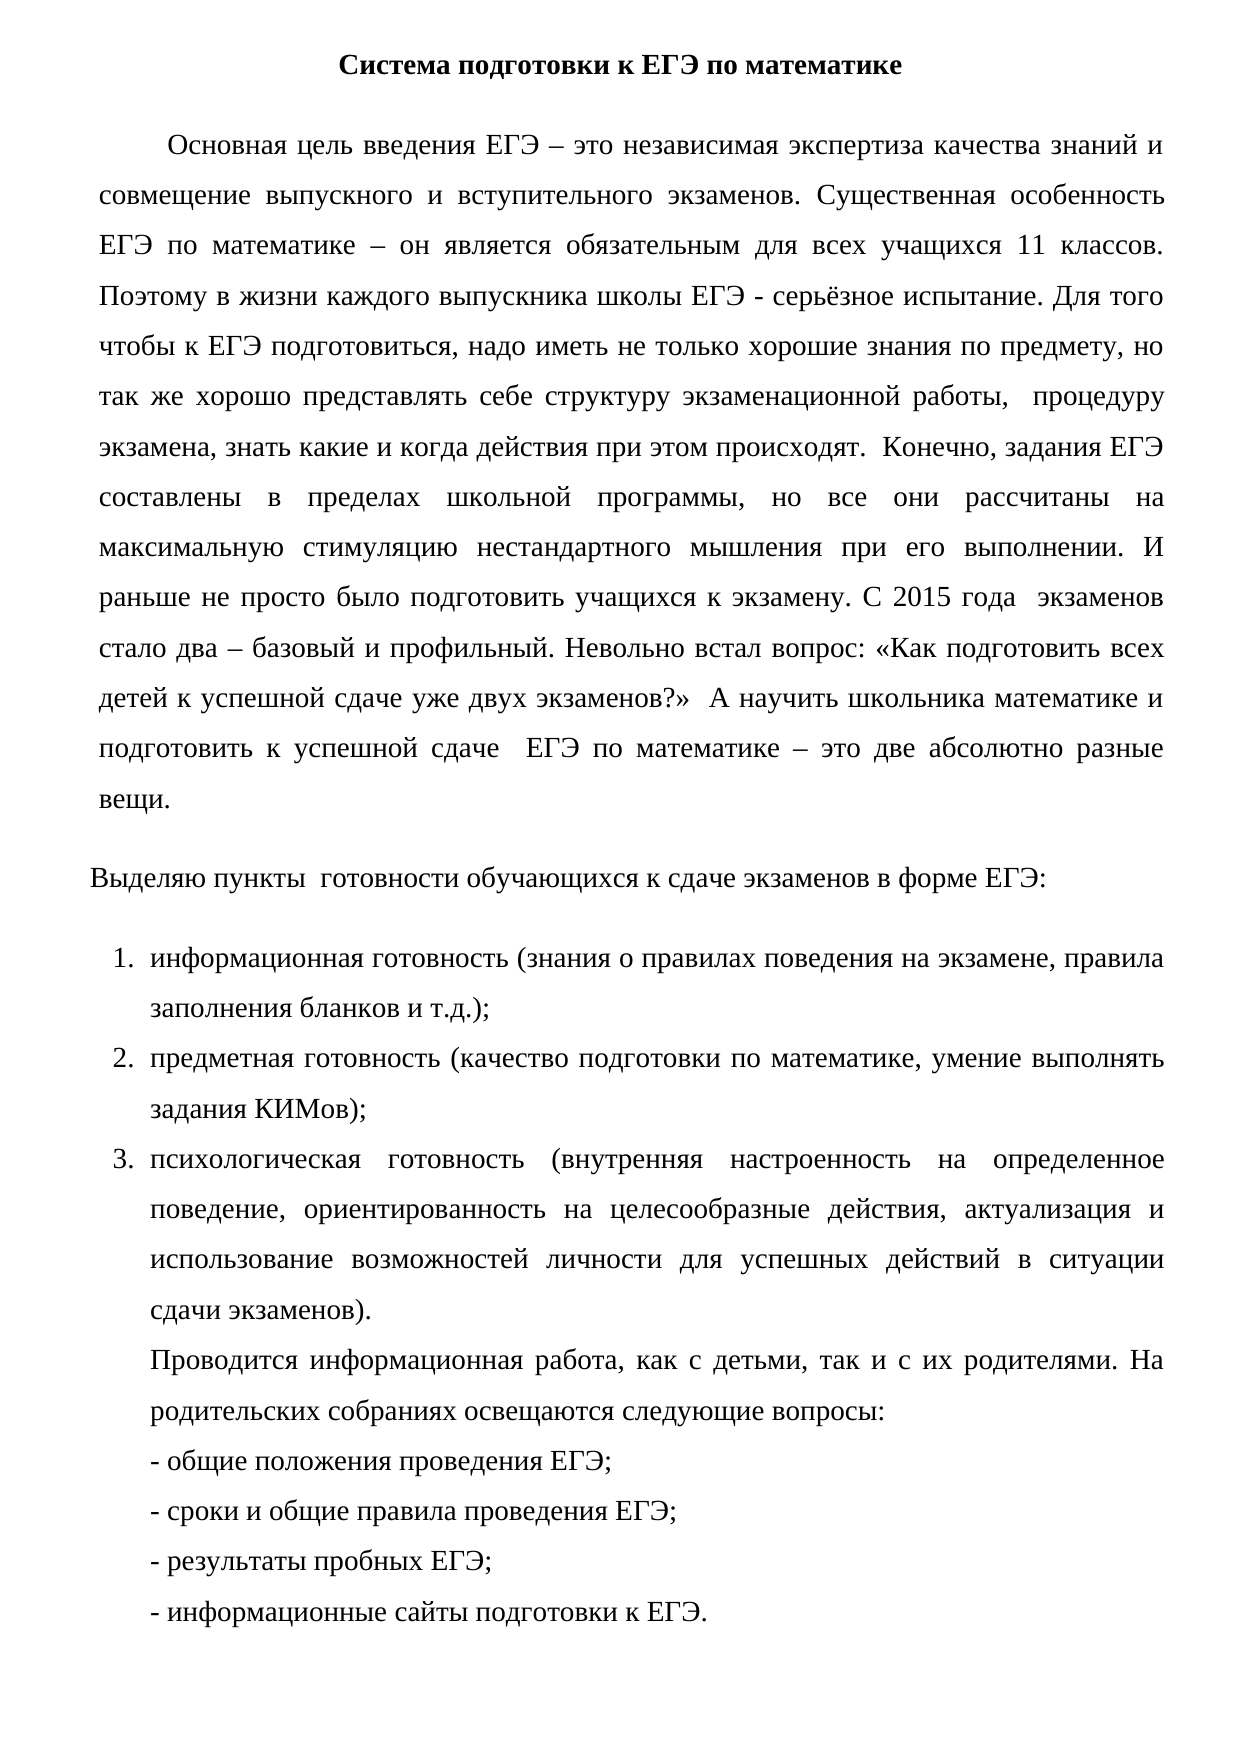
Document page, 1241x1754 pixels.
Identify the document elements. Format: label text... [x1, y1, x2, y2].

text Система подготовки к ЕГЭ по математике [75, 47, 1165, 81]
text Основная цель введения ЕГЭ – это независимая экспертиза качества знаний и совмещение выпускного и вступительного экзаменов. Существенная особенность ЕГЭ по математике – он является обязательным для всех учащихся 11 классов. Поэтому в жизни каждого выпускника школы ЕГЭ - серьёзное испытание. Для того чтобы к ЕГЭ подготовиться, надо иметь не только хорошие знания по предмету, но так же хорошо представлять себе структуру экзаменационной работы, процедуру экзамена, знать какие и когда действия при этом происходят. Конечно, задания ЕГЭ составлены в пределах школьной программы, но все они рассчитаны на максимальную стимуляцию нестандартного мышления при его выполнении. И раньше не просто было подготовить учащихся к экзамену. С 2015 года экзаменов стало два – базовый и профильный. Невольно встал вопрос: «Как подготовить всех детей к успешной сдаче уже двух экзаменов?» А научить школьника математике и подготовить к успешной сдаче ЕГЭ по математике – это две абсолютно разные вещи. [99, 127, 1165, 814]
text Выделяю пункты готовности обучающихся к сдаче экзаменов в форме ЕГЭ: [75, 860, 1165, 894]
list Проводится информационная работа, как с детьми, так и с их родителями. На родительских собраниях освещаются следующие вопросы: [150, 1342, 1165, 1426]
list психологическая готовность (внутренняя настроенность на определенное поведение, ориентированность на целесообразные действия, актуализация и использование возможностей личности для успешных действий в ситуации сдачи экзаменов). [112, 1141, 1165, 1326]
list - общие положения проведения ЕГЭ; [150, 1443, 1165, 1476]
list - информационные сайты подготовки к ЕГЭ. [150, 1594, 1165, 1627]
list - сроки и общие правила проведения ЕГЭ; [150, 1493, 1165, 1527]
list информационная готовность (знания о правилах поведения на экзамене, правила заполнения бланков и т.д.); [112, 940, 1165, 1024]
list - результаты пробных ЕГЭ; [150, 1543, 1165, 1577]
list предметная готовность (качество подготовки по математике, умение выполнять задания КИМов); [112, 1040, 1165, 1124]
